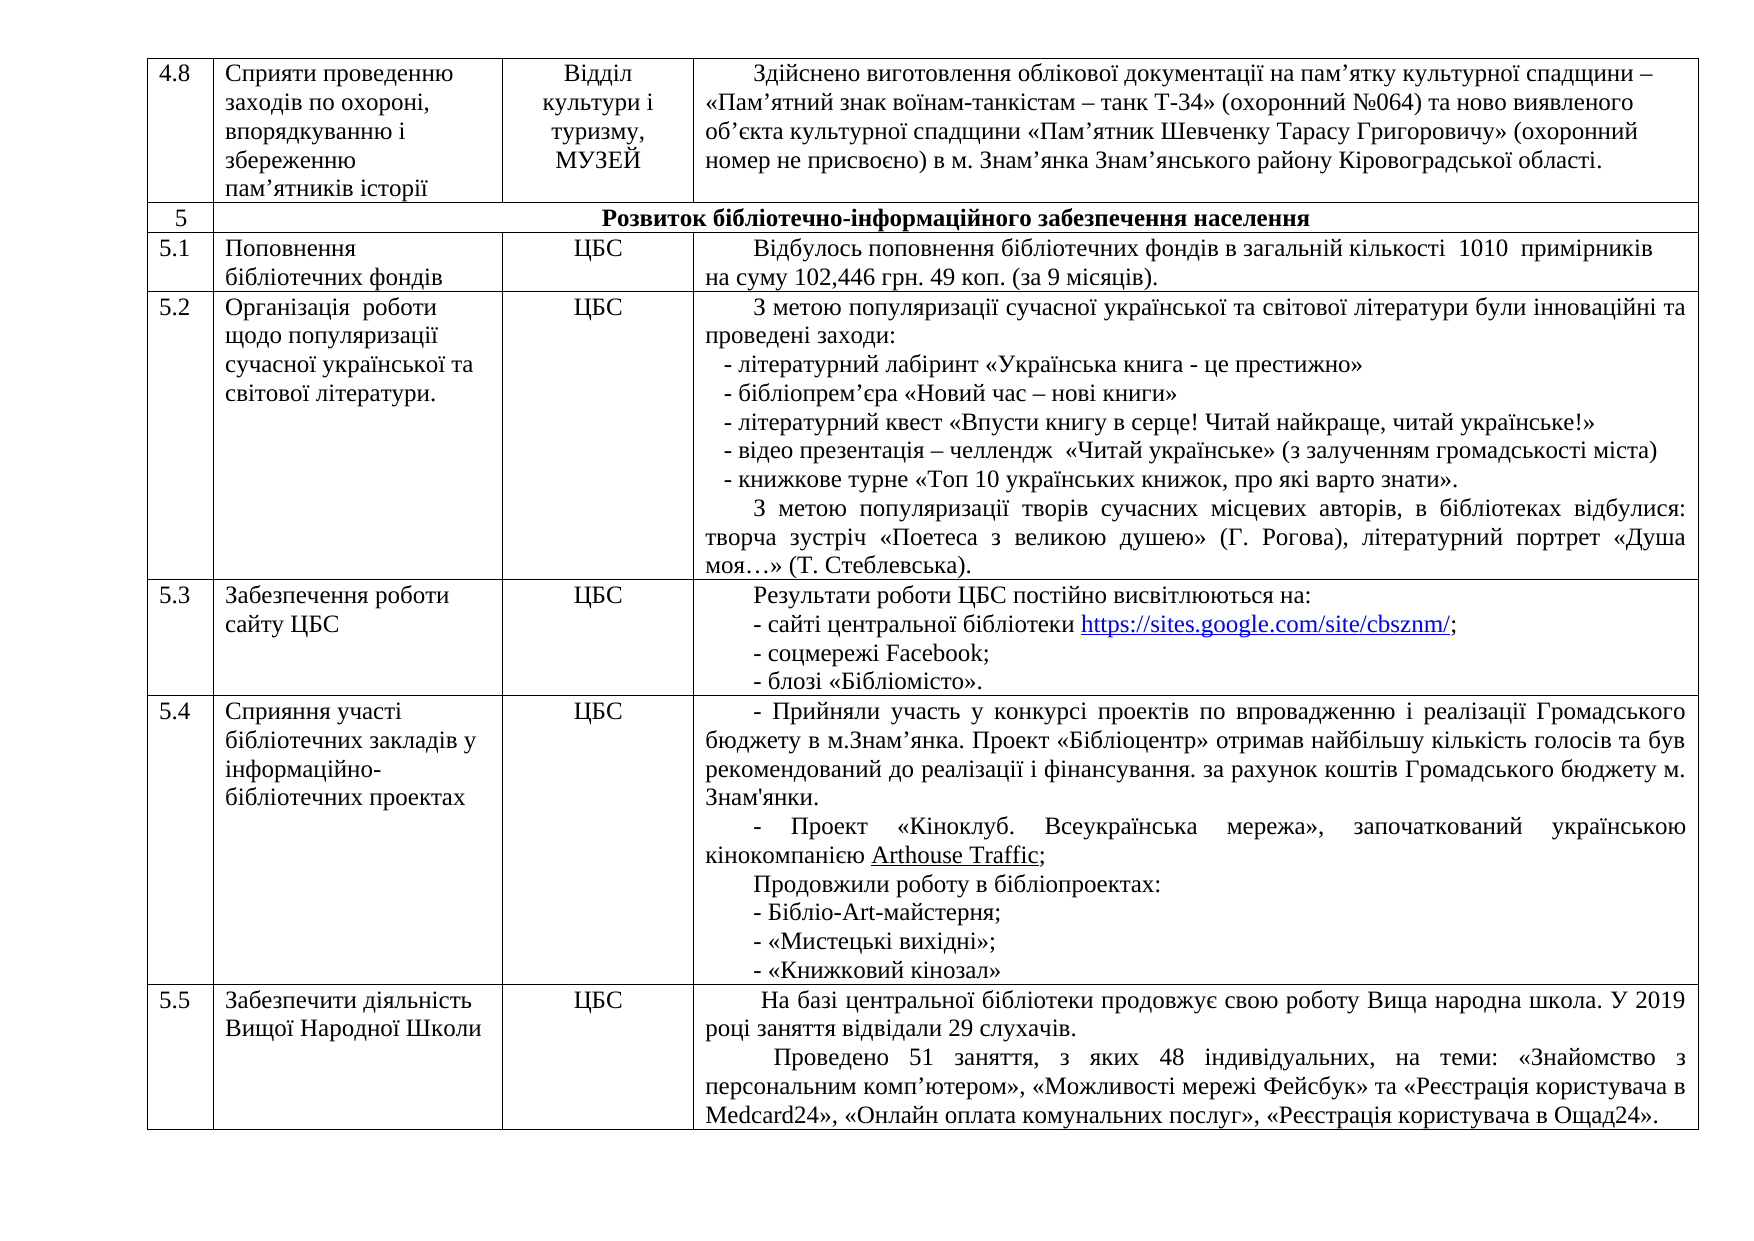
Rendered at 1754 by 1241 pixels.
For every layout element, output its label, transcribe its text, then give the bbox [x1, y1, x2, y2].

table_cell Поповнення бібліотечних фондів [214, 233, 502, 291]
table_cell ЦБС [503, 580, 693, 695]
table_cell На базі центральної бібліотеки продовжує свою роботу Вища народна школа. У 2019 році заняття відвідали 29 слухачів. Проведено 51 заняття, з яких 48 індивідуальних, на теми: «Знайомство з персональним комп’ютером», «Можливості мережі Фейсбук» та «Реєстрація користувача в Medcard24», «Онлайн оплата комунальних послуг», «Реєстрація користувача в Ощад24». [694, 985, 1698, 1128]
table_cell Організація роботи щодо популяризації сучасної української та світової літератури. [214, 292, 502, 579]
table_cell 5.2 [148, 292, 213, 579]
table_cell Відбулось поповнення бібліотечних фондів в загальній кількості 1010 примірників на суму 102,446 грн. 49 коп. (за 9 місяців). [694, 233, 1698, 291]
table_cell Результати роботи ЦБС постійно висвітлюються на: - сайті центральної бібліотеки https://sites.google.com/site/cbsznm/; - соцмережі Facebook; - блозі «Бібліомісто». [694, 580, 1698, 695]
table_cell - Прийняли участь у конкурсі проектів по впровадженню і реалізації Громадського бюджету в м.Знам’янка. Проект «Бібліоцентр» отримав найбільшу кількість голосів та був рекомендований до реалізації і фінансування. за рахунок коштів Громадського бюджету м. Знам'янки. - Проект «Кіноклуб. Всеукраїнська мережа», започаткований українською кінокомпанією Arthouse Traffic; Продовжили роботу в бібліопроектах: - Бібліо-Art-майстерня; - «Мистецькі вихідні»; - «Книжковий кінозал» [694, 696, 1698, 984]
table_cell З метою популяризації сучасної української та світової літератури були інноваційні та проведені заходи: - літературний лабіринт «Українська книга - це престижно» - бібліопрем’єра «Новий час – нові книги» - літературний квест «Впусти книгу в серце! Читай найкраще, читай українське!» - відео презентація – челлендж «Читай українське» (з залученням громадськості міста) - книжкове турне «Топ 10 українських книжок, про які варто знати». З метою популяризації творів сучасних місцевих авторів, в бібліотеках відбулися: творча зустріч «Поетеса з великою душею» (Г. Рогова), літературний портрет «Душа моя…» (Т. Стеблевська). [694, 292, 1698, 579]
table_cell Відділ культури і туризму, МУЗЕЙ [503, 59, 693, 202]
table_cell Забезпечення роботи сайту ЦБС [214, 580, 502, 695]
table_cell 5.4 [148, 696, 213, 984]
table_cell 5.1 [148, 233, 213, 291]
table_cell ЦБС [503, 233, 693, 291]
table_cell 5.5 [148, 985, 213, 1128]
table_cell Сприяти проведенню заходів по охороні, впорядкуванню і збереженню пам’ятників історії [214, 59, 502, 202]
table_cell ЦБС [503, 985, 693, 1128]
table_cell Забезпечити діяльність Вищої Народної Школи [214, 985, 502, 1128]
table_cell Сприяння участі бібліотечних закладів у інформаційно-бібліотечних проектах [214, 696, 502, 984]
table_cell ЦБС [503, 696, 693, 984]
table_cell Розвиток бібліотечно-інформаційного забезпечення населення [214, 203, 1698, 232]
table_cell 5.3 [148, 580, 213, 695]
table_cell 5 [148, 203, 213, 232]
table_cell Здійснено виготовлення облікової документації на пам’ятку культурної спадщини – «Пам’ятний знак воїнам-танкістам – танк Т-34» (охоронний №064) та ново виявленого об’єкта культурної спадщини «Пам’ятник Шевченку Тарасу Григоровичу» (охоронний номер не присвоєно) в м. Знам’янка Знам’янського району Кіровоградської області. [694, 59, 1698, 202]
table_cell ЦБС [503, 292, 693, 579]
table_cell 4.8 [148, 59, 213, 202]
